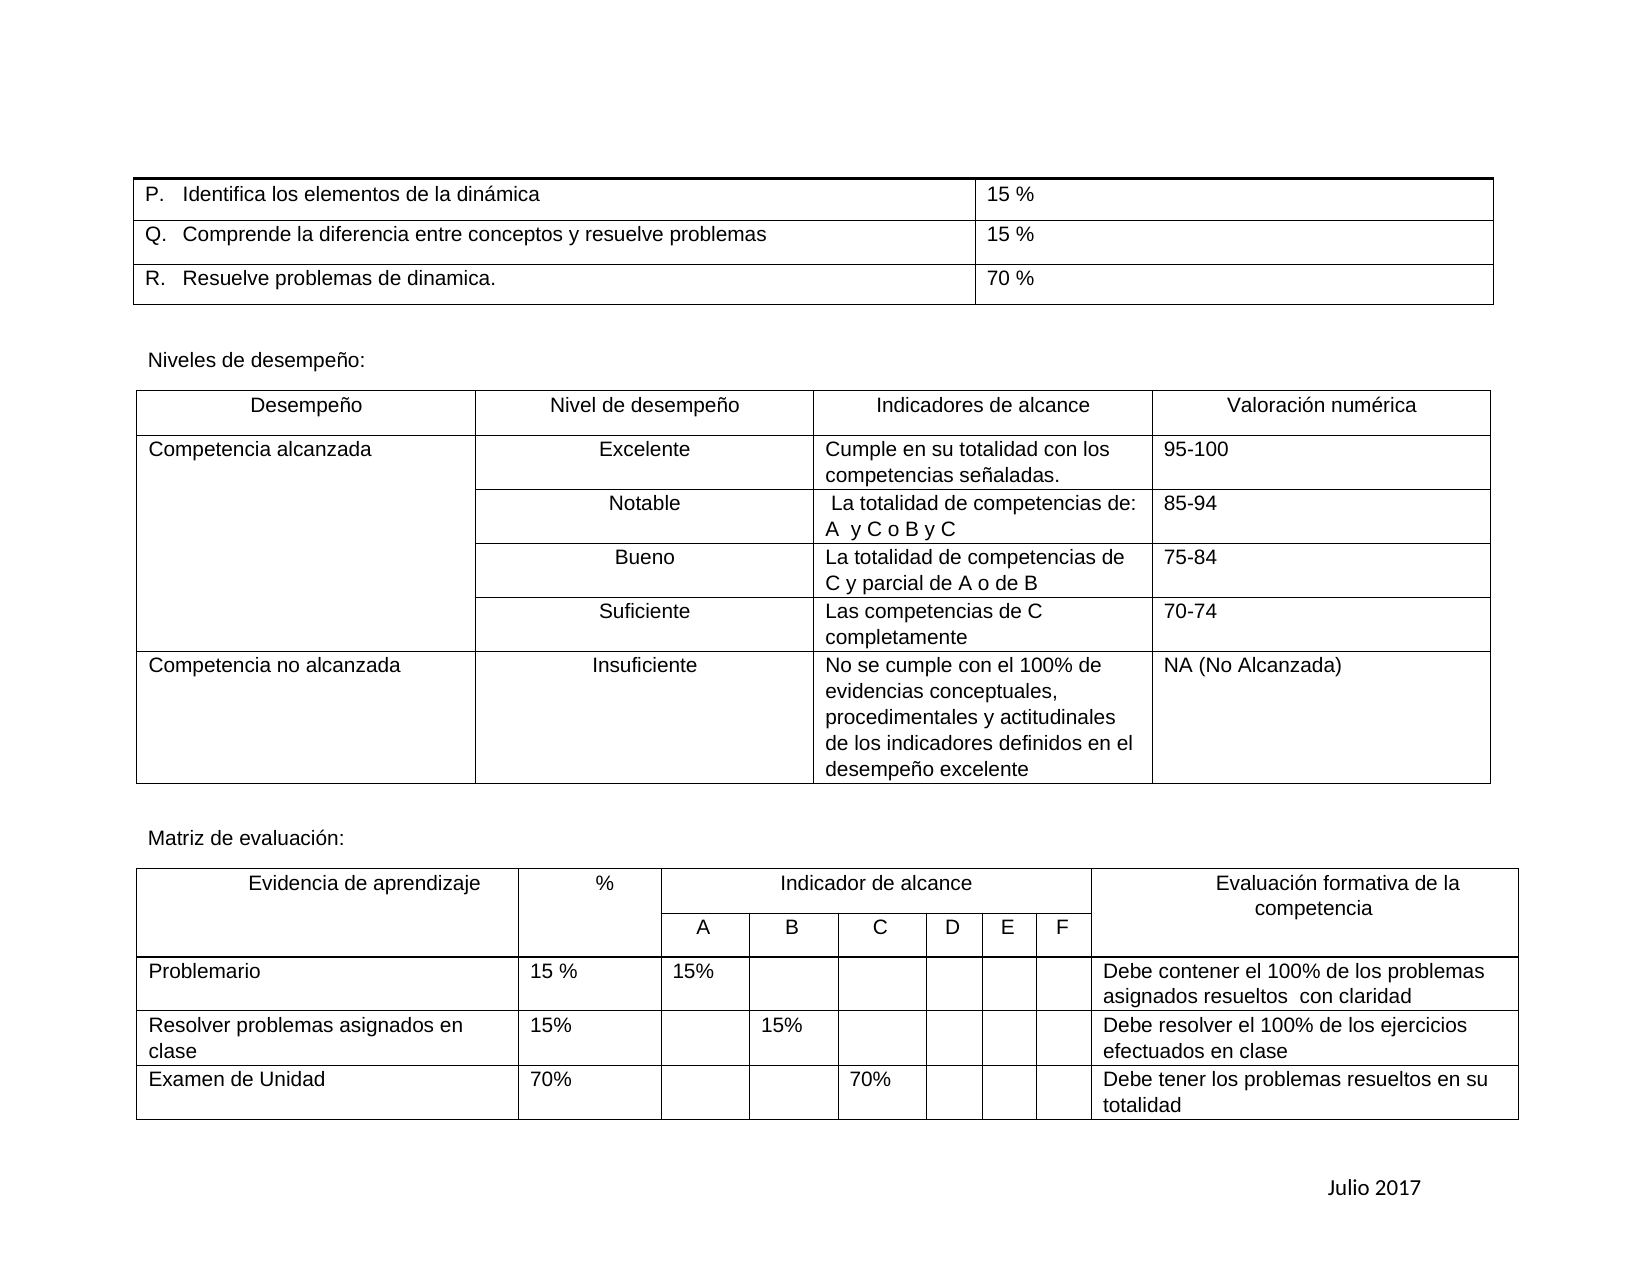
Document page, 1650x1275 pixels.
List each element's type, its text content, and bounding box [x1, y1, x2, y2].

table_cell 70% [839, 1066, 926, 1118]
table_cell Identifica los elementos de la dinámica [134, 180, 975, 220]
table_cell [927, 1011, 982, 1064]
table_cell [839, 1011, 926, 1064]
table_cell La totalidad de competencias de: A y C o B y C [814, 490, 1152, 543]
table_cell [927, 958, 982, 1010]
table_cell 15% [662, 958, 749, 1010]
table_cell B [750, 914, 838, 956]
table_header Evaluación formativa de la competencia [1092, 869, 1518, 956]
table_cell Competencia alcanzada [137, 436, 475, 651]
table_cell Excelente [476, 436, 813, 489]
table_cell C [839, 914, 926, 956]
table_cell [983, 1066, 1036, 1118]
table_cell 15% [519, 1011, 661, 1064]
table_cell [1037, 958, 1091, 1010]
table_cell [983, 958, 1036, 1010]
table_header Indicador de alcance [662, 869, 1091, 912]
table_cell [662, 1066, 749, 1118]
table_cell 95-100 [1153, 436, 1490, 489]
table_cell Notable [476, 490, 813, 543]
text Niveles de desempeño: [148, 348, 1502, 372]
table_cell 15% [750, 1011, 838, 1064]
table_cell Debe tener los problemas resueltos en su totalidad [1092, 1066, 1518, 1118]
table_cell Las competencias de C completamente [814, 598, 1152, 651]
table_header Desempeño [137, 391, 475, 434]
table_cell Resuelve problemas de dinamica. [134, 265, 975, 304]
table_header % [519, 869, 661, 956]
text Matriz de evaluación: [148, 826, 1502, 849]
table_cell 85-94 [1153, 490, 1490, 543]
table_cell E [983, 914, 1036, 956]
table_header Indicadores de alcance [814, 391, 1152, 434]
table_cell [750, 1066, 838, 1118]
table_cell Problemario [137, 958, 518, 1010]
table_cell Competencia no alcanzada [137, 652, 475, 782]
table_header Nivel de desempeño [476, 391, 813, 434]
table_cell [927, 1066, 982, 1118]
table_cell [983, 1011, 1036, 1064]
table_cell Examen de Unidad [137, 1066, 518, 1118]
table_cell [750, 958, 838, 1010]
table_cell 75-84 [1153, 544, 1490, 597]
table_cell Debe contener el 100% de los problemas asignados resueltos con claridad [1092, 958, 1518, 1010]
table_cell 70-74 [1153, 598, 1490, 651]
table_cell La totalidad de competencias de C y parcial de A o de B [814, 544, 1152, 597]
table_cell 15 % [519, 958, 661, 1010]
table_cell [1037, 1011, 1091, 1064]
table_cell [839, 958, 926, 1010]
table_cell 15 % [976, 221, 1493, 263]
table_cell D [927, 914, 982, 956]
table_cell No se cumple con el 100% de evidencias conceptuales, procedimentales y actitudinales de los indicadores definidos en el desempeño excelente [814, 652, 1152, 782]
table_header Valoración numérica [1153, 391, 1490, 434]
table_header Evidencia de aprendizaje [137, 869, 518, 956]
table_cell 70% [519, 1066, 661, 1118]
table_cell Cumple en su totalidad con los competencias señaladas. [814, 436, 1152, 489]
table_cell [1037, 1066, 1091, 1118]
table_cell A [662, 914, 749, 956]
table_cell Insuficiente [476, 652, 813, 782]
table_cell NA (No Alcanzada) [1153, 652, 1490, 782]
table_cell 70 % [976, 265, 1493, 304]
table_cell Comprende la diferencia entre conceptos y resuelve problemas [134, 221, 975, 263]
table_cell [662, 1011, 749, 1064]
table_cell Bueno [476, 544, 813, 597]
table_cell 15 % [976, 180, 1493, 220]
table_cell Suficiente [476, 598, 813, 651]
table_cell Debe resolver el 100% de los ejercicios efectuados en clase [1092, 1011, 1518, 1064]
table_cell Resolver problemas asignados en clase [137, 1011, 518, 1064]
table_cell F [1037, 914, 1091, 956]
